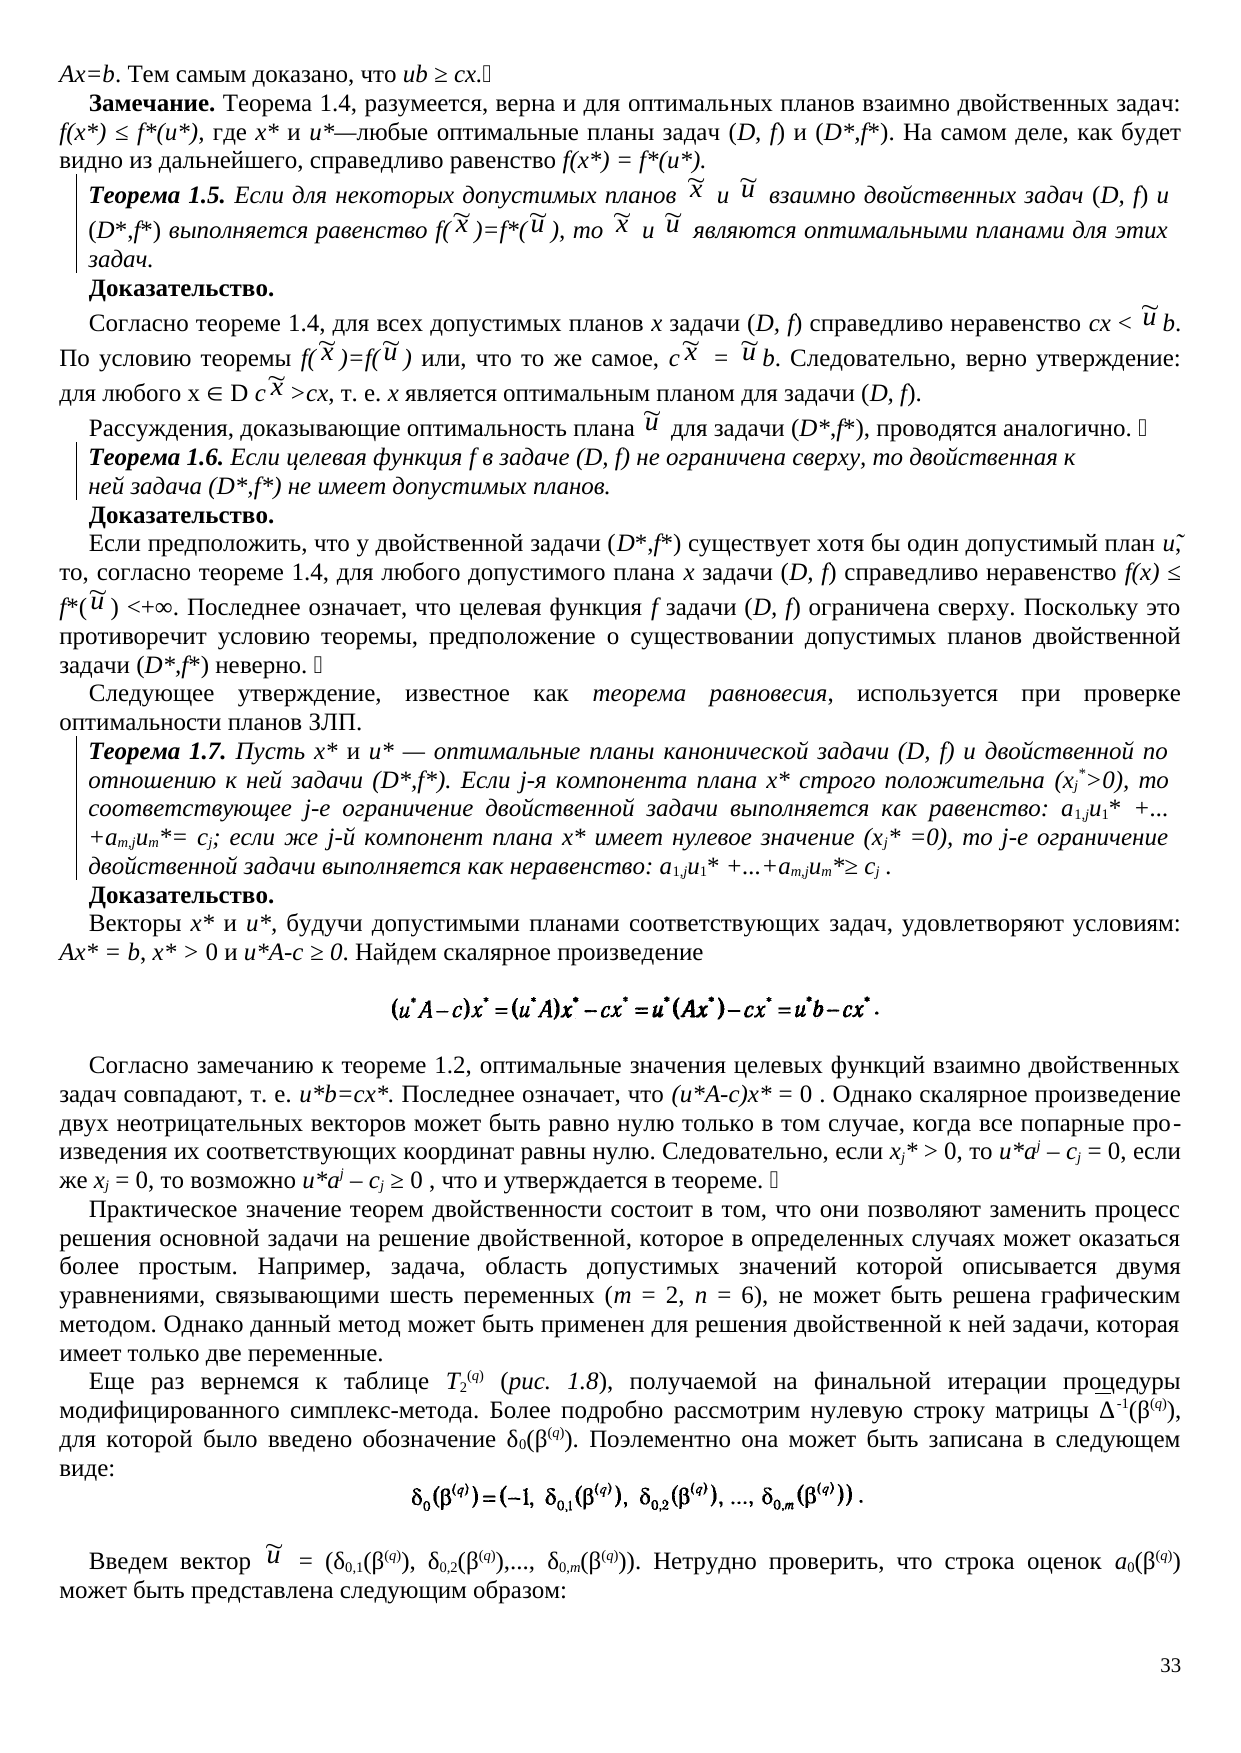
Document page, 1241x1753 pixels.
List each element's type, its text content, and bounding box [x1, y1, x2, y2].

table_header Теорема 1.7. Пусть х* и u* — оптимальные планы канонической задачи (D, f) и двойственной по отношению к ней задачи (D*,f*). Если j-я компонента плана х* строго положительна (xj*>0), то соответствующее j-e ограничение двойственной задачи выполняется как равенство: а1,ju1* +...+аm,jum*= сj; если же j-й компонент плана х* имеет нулевое значение (хj* =0), то j-e ограничение двойственной задачи выполняется как неравенство: а1,ju1* +...+аm,jum*≥ сj . [77, 736, 1180, 880]
picture [373, 1481, 897, 1512]
picture [383, 994, 887, 1022]
text Доказательство. [59, 273, 1181, 302]
text Векторы х* и и*, будучи допустимыми планами соответствующих задач, удовлетворяют условиям: Ах* = b, х* > 0 и и*А-с ≥ 0. Найдем скалярное произведение [59, 908, 1181, 966]
text Согласно теореме 1.4, для всех допустимых планов х задачи (D, f) справедливо неравенство сх < b. По условию теоремы f()=f() или, что то же самое, с = b. Следовательно, верно утверждение: для любого x D с>сх, т. е. х является оптимальным планом для задачи (D, f). [59, 302, 1181, 407]
text Еще раз вернемся к таблице Т2(q) (рис. 1.8), получаемой на финальной итерации процедуры модифицированного симплекс-метода. Более подробно рассмотрим нулевую строку матрицы Δ-1(β(q)), для которой было введено обозначение δ0(β(q)). Поэлементно она может быть записана в следующем виде: [59, 1366, 1181, 1481]
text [59, 59, 1181, 88]
text Согласно замечанию к теореме 1.2, оптимальные значения целевых функций взаимно двойственных задач совпадают, т. е. u*b=сх*. Последнее означает, что (u*А-с)х* = 0 . Однако скалярное произведение двух неотрицательных векторов может быть равно нулю только в том случае, когда все попарные произведения их соответствующих координат равны нулю. Следовательно, если xj* > 0, то u*аj – сj = 0, если же xj = 0, то возможно u*аj – сj ≥ 0 , что и утверждается в теореме. [59, 1050, 1181, 1194]
text Если предположить, что у двойственной задачи (D*,f*) существует хотя бы один допустимый план и̃, то, согласно теореме 1.4, для любого допустимого плана х задачи (D, f) справедливо неравенство f(x) ≤ f*() <+∞. Последнее означает, что целевая функция f задачи (D, f) ограничена сверху. Поскольку это противоречит условию теоремы, предположение о существовании допустимых планов двойственной задачи (D*,f*) неверно. [59, 528, 1181, 678]
text Практическое значение теорем двойственности состоит в том, что они позволяют заменить процесс решения основной задачи на решение двойственной, которое в определенных случаях может оказаться более простым. Например, задача, область допустимых значений которой описывается двумя уравнениями, связывающими шесть переменных (m = 2, n = 6), не может быть решена графическим методом. Однако данный метод может быть применен для решения двойственной к ней задачи, которая имеет только две переменные. [59, 1194, 1181, 1366]
text Введем вектор = (δ0,1(β(q)), δ0,2(β(q)),..., δ0,m(β(q))). Нетрудно проверить, что строка оценок a0(β(q)) может быть представлена следующим образом: [59, 1540, 1181, 1604]
text Доказательство. [59, 500, 1181, 528]
text Замечание. Теорема 1.4, разумеется, верна и для оптимальных планов взаимно двойственных задач: f(x*) ≤ f*(u*), где х* и u*—любые оптимальные планы задач (D, f) и (D*,f*). На самом деле, как будет видно из дальнейшего, справедливо равенство f(x*) = f*(u*). [59, 88, 1181, 174]
text Доказательство. [59, 880, 1181, 908]
text Следующее утверждение, известное как теорема равновесия, используется при проверке оптимальности планов ЗЛП. [59, 678, 1181, 736]
table_header Теорема 1.6. Если целевая функция f в задаче (D, f) не ограничена сверху, то двойственная к ней задача (D*,f*) не имеет допустимых планов. [77, 442, 1180, 500]
table_header Теорема 1.5. Если для некоторых допустимых планов и взаимно двойственных задач (D, f) и (D*,f*) выполняется равенство f()=f*(), то и являются оптимальными планами для этих задач. [77, 174, 1180, 273]
text Рассуждения, доказывающие оптимальность плана для задачи (D*,f*), проводятся аналогично. [59, 407, 1181, 442]
